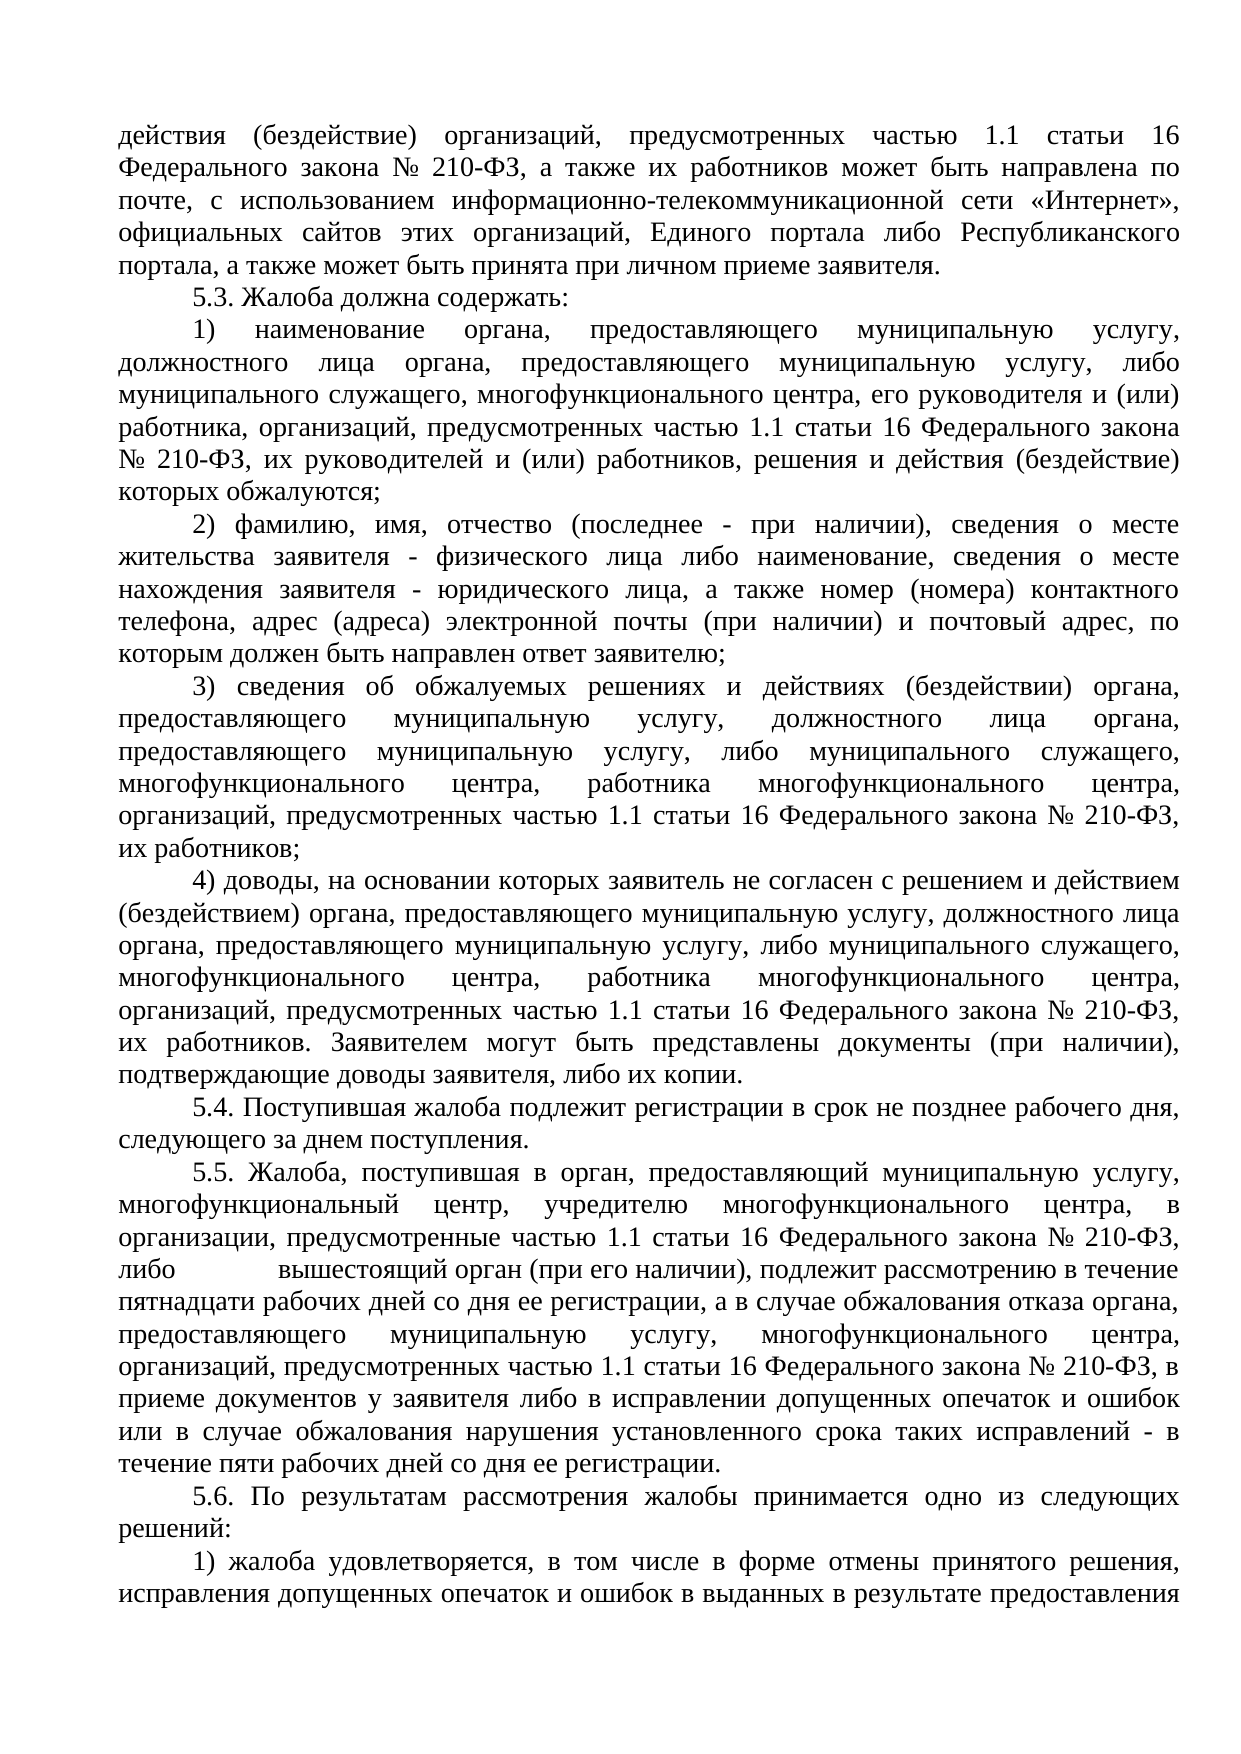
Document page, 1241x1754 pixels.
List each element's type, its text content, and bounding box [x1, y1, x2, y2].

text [118, 118, 1181, 280]
text 3) сведения об обжалуемых решениях и действиях (бездействии) органа, предоставляющего муниципальную услугу, должностного лица органа, предоставляющего муниципальную услугу, либо муниципального служащего, многофункционального центра, работника многофункционального центра, организаций, предусмотренных частью 1.1 статьи 16 Федерального закона № 210-ФЗ, их работников; [118, 669, 1181, 863]
text 4) доводы, на основании которых заявитель не согласен с решением и действием (бездействием) органа, предоставляющего муниципальную услугу, должностного лица органа, предоставляющего муниципальную услугу, либо муниципального служащего, многофункционального центра, работника многофункционального центра, организаций, предусмотренных частью 1.1 статьи 16 Федерального закона № 210-ФЗ, их работников. Заявителем могут быть представлены документы (при наличии), подтверждающие доводы заявителя, либо их копии. [118, 863, 1181, 1090]
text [118, 1543, 1181, 1608]
text 5.6. По результатам рассмотрения жалобы принимается одно из следующих решений: [118, 1479, 1181, 1543]
text 5.3. Жалоба должна содержать: [118, 280, 1181, 312]
text 2) фамилию, имя, отчество (последнее - при наличии), сведения о месте жительства заявителя - физического лица либо наименование, сведения о месте нахождения заявителя - юридического лица, а также номер (номера) контактного телефона, адрес (адреса) электронной почты (при наличии) и почтовый адрес, по которым должен быть направлен ответ заявителю; [118, 507, 1181, 669]
text 5.4. Поступившая жалоба подлежит регистрации в срок не позднее рабочего дня, следующего за днем поступления. [118, 1090, 1181, 1155]
text 1) наименование органа, предоставляющего муниципальную услугу, должностного лица органа, предоставляющего муниципальную услугу, либо муниципального служащего, многофункционального центра, его руководителя и (или) работника, организаций, предусмотренных частью 1.1 статьи 16 Федерального закона № 210-ФЗ, их руководителей и (или) работников, решения и действия (бездействие) которых обжалуются; [118, 312, 1181, 507]
text 5.5. Жалоба, поступившая в орган, предоставляющий муниципальную услугу, многофункциональный центр, учредителю многофункционального центра, в организации, предусмотренные частью 1.1 статьи 16 Федерального закона № 210-ФЗ, либо вышестоящий орган (при его наличии), подлежит рассмотрению в течение пятнадцати рабочих дней со дня ее регистрации, а в случае обжалования отказа органа, предоставляющего муниципальную услугу, многофункционального центра, организаций, предусмотренных частью 1.1 статьи 16 Федерального закона № 210-ФЗ, в приеме документов у заявителя либо в исправлении допущенных опечаток и ошибок или в случае обжалования нарушения установленного срока таких исправлений - в течение пяти рабочих дней со дня ее регистрации. [118, 1155, 1181, 1479]
